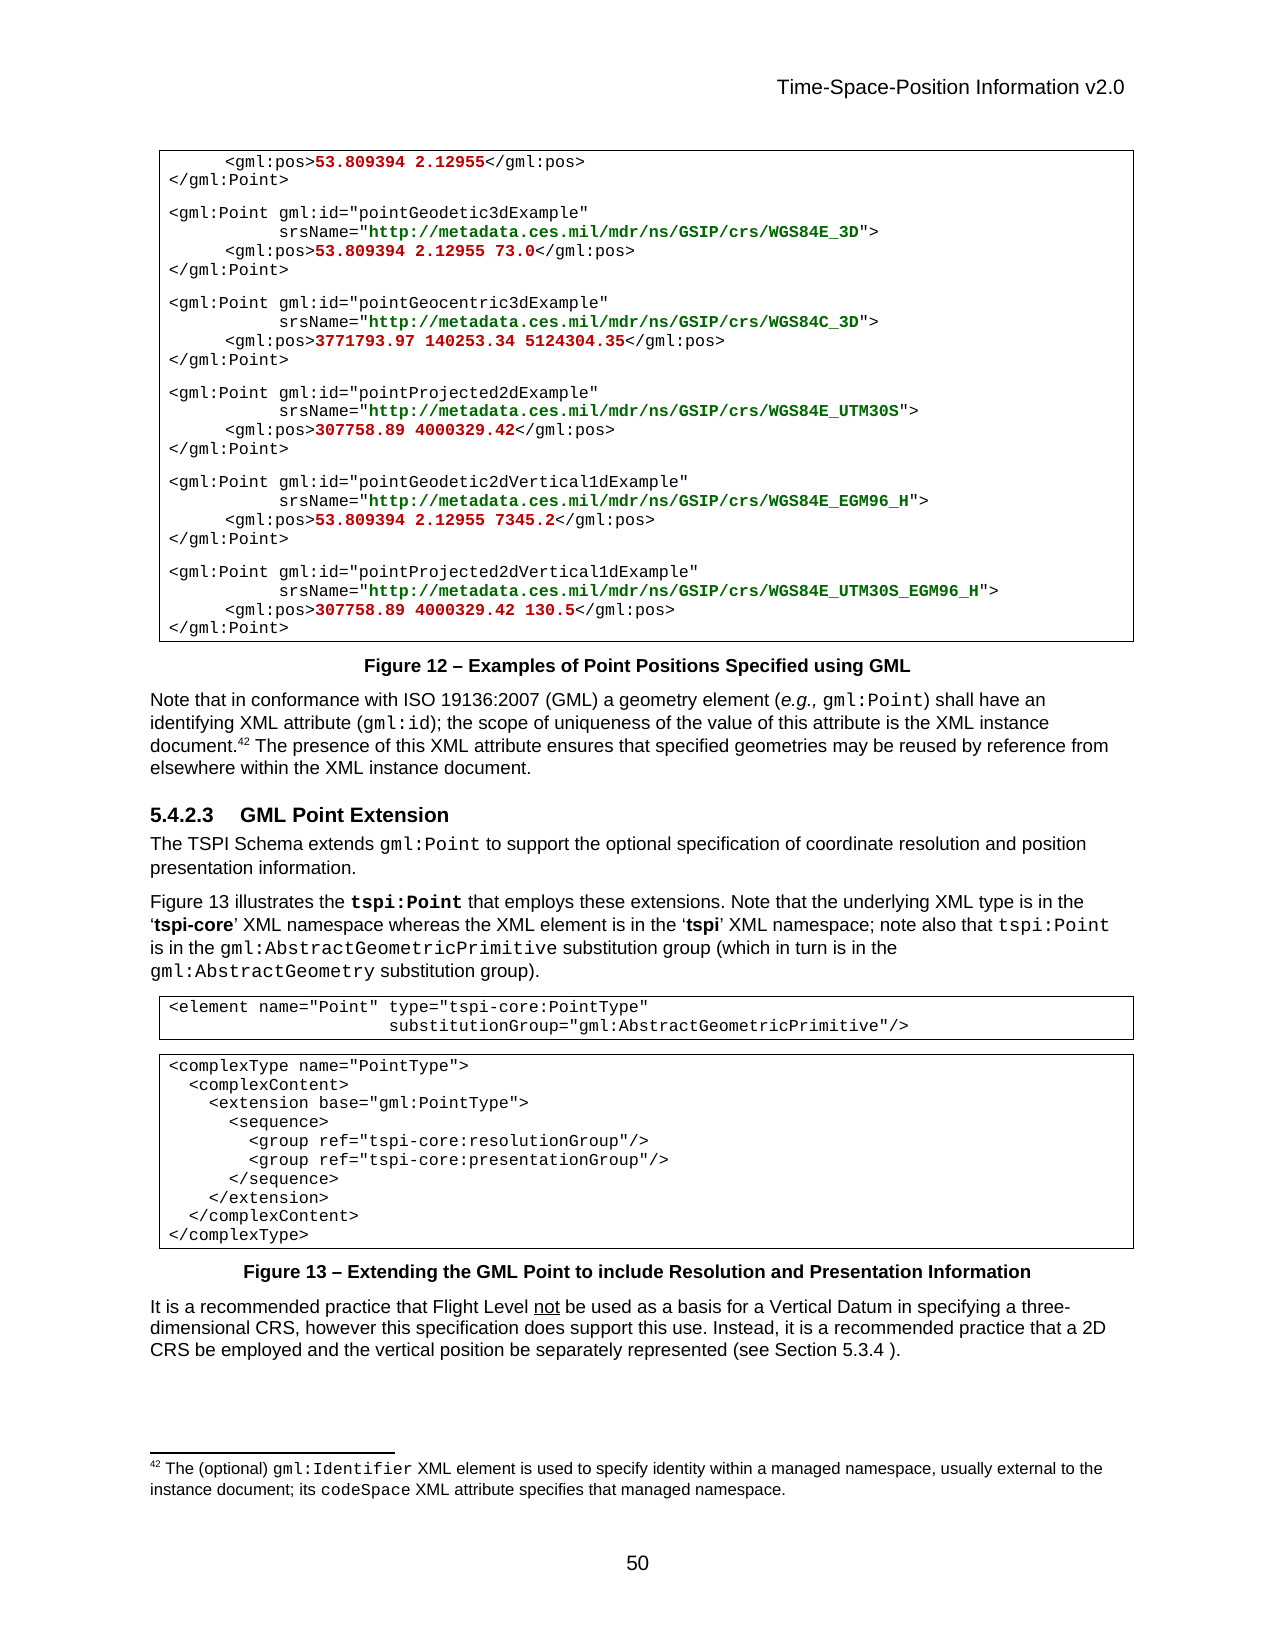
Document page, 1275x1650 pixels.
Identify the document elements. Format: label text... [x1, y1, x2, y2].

text The TSPI Schema extends gml:Point to support the optional specification of coordinate resolution and position presentation information. [150, 833, 1125, 878]
text </sequence> [160, 1167, 1133, 1186]
text Figure 13 illustrates the tspi:Point that employs these extensions. Note that the underlying XML type is in the ‘tspi-core’ XML namespace whereas the XML element is in the ‘tspi’ XML namespace; note also that tspi:Point is in the gml:AbstractGeometricPrimitive substitution group (which in turn is in the gml:AbstractGeometry substitution group). [150, 891, 1125, 983]
text <gml:Point gml:id="pointProjected2dVertical1dExample" srsName="http://metadata.ces.mil/mdr/ns/GSIP/crs/WGS84E_UTM30S_EGM96_H"> [160, 560, 1133, 598]
text <complexContent> [160, 1073, 1133, 1092]
text </extension> [160, 1186, 1133, 1205]
text <gml:pos>53.809394 2.12955</gml:pos> [160, 151, 1133, 169]
text Figure 13 – Extending the GML Point to include Resolution and Presentation Information [150, 1261, 1125, 1283]
text <gml:pos>3771793.97 140253.34 5124304.35</gml:pos> [160, 329, 1133, 348]
text </complexType> [160, 1224, 1133, 1248]
text <group ref="tspi-core:resolutionGroup"/> [160, 1129, 1133, 1148]
text <element name="Point" type="tspi-core:PointType" substitutionGroup="gml:AbstractGeometricPrimitive"/> [160, 997, 1133, 1039]
text </gml:Point> [160, 258, 1133, 280]
text srsName="http://metadata.ces.mil/mdr/ns/GSIP/crs/WGS84C_3D"> [160, 310, 1133, 329]
text <gml:Point gml:id="pointGeocentric3dExample" [160, 291, 1133, 310]
text Figure 12 – Examples of Point Positions Specified using GML [150, 654, 1125, 676]
text <gml:Point gml:id="pointGeodetic3dExample" [160, 202, 1133, 221]
text Note that in conformance with ISO 19136:2007 (GML) a geometry element (e.g., gml:Point) shall have an identifying XML attribute (gml:id); the scope of uniqueness of the value of this attribute is the XML instance document. The presence of this XML attribute ensures that specified geometries may be reused by reference from elsewhere within the XML instance document. [150, 688, 1125, 778]
text </gml:Point> [160, 617, 1133, 641]
text <gml:Point gml:id="pointGeodetic2dVertical1dExample" srsName="http://metadata.ces.mil/mdr/ns/GSIP/crs/WGS84E_EGM96_H"> [160, 471, 1133, 508]
text <extension base="gml:PointType"> [160, 1092, 1133, 1111]
text <sequence> [160, 1111, 1133, 1129]
text <group ref="tspi-core:presentationGroup"/> [160, 1148, 1133, 1167]
text <gml:pos>307758.89 4000329.42 130.5</gml:pos> [160, 598, 1133, 617]
text <gml:pos>307758.89 4000329.42</gml:pos> [160, 419, 1133, 438]
text <complexType name="PointType"> [160, 1055, 1133, 1073]
text </gml:Point> [160, 438, 1133, 459]
text </gml:Point> [160, 527, 1133, 549]
text srsName="http://metadata.ces.mil/mdr/ns/GSIP/crs/WGS84E_3D"> [160, 221, 1133, 239]
subtitle GML Point Extension [150, 803, 1125, 827]
text It is a recommended practice that Flight Level not be used as a basis for a Vertical Datum in specifying a three-dimensional CRS, however this specification does support this use. Instead, it is a recommended practice that a 2D CRS be employed and the vertical position be separately represented (see Section 5.3.4 ). [150, 1295, 1125, 1360]
text </gml:Point> [160, 348, 1133, 370]
text <gml:Point gml:id="pointProjected2dExample" srsName="http://metadata.ces.mil/mdr/ns/GSIP/crs/WGS84E_UTM30S"> [160, 381, 1133, 419]
text </complexContent> [160, 1205, 1133, 1224]
text <gml:pos>53.809394 2.12955 7345.2</gml:pos> [160, 508, 1133, 527]
text </gml:Point> [160, 169, 1133, 191]
text <gml:pos>53.809394 2.12955 73.0</gml:pos> [160, 239, 1133, 258]
